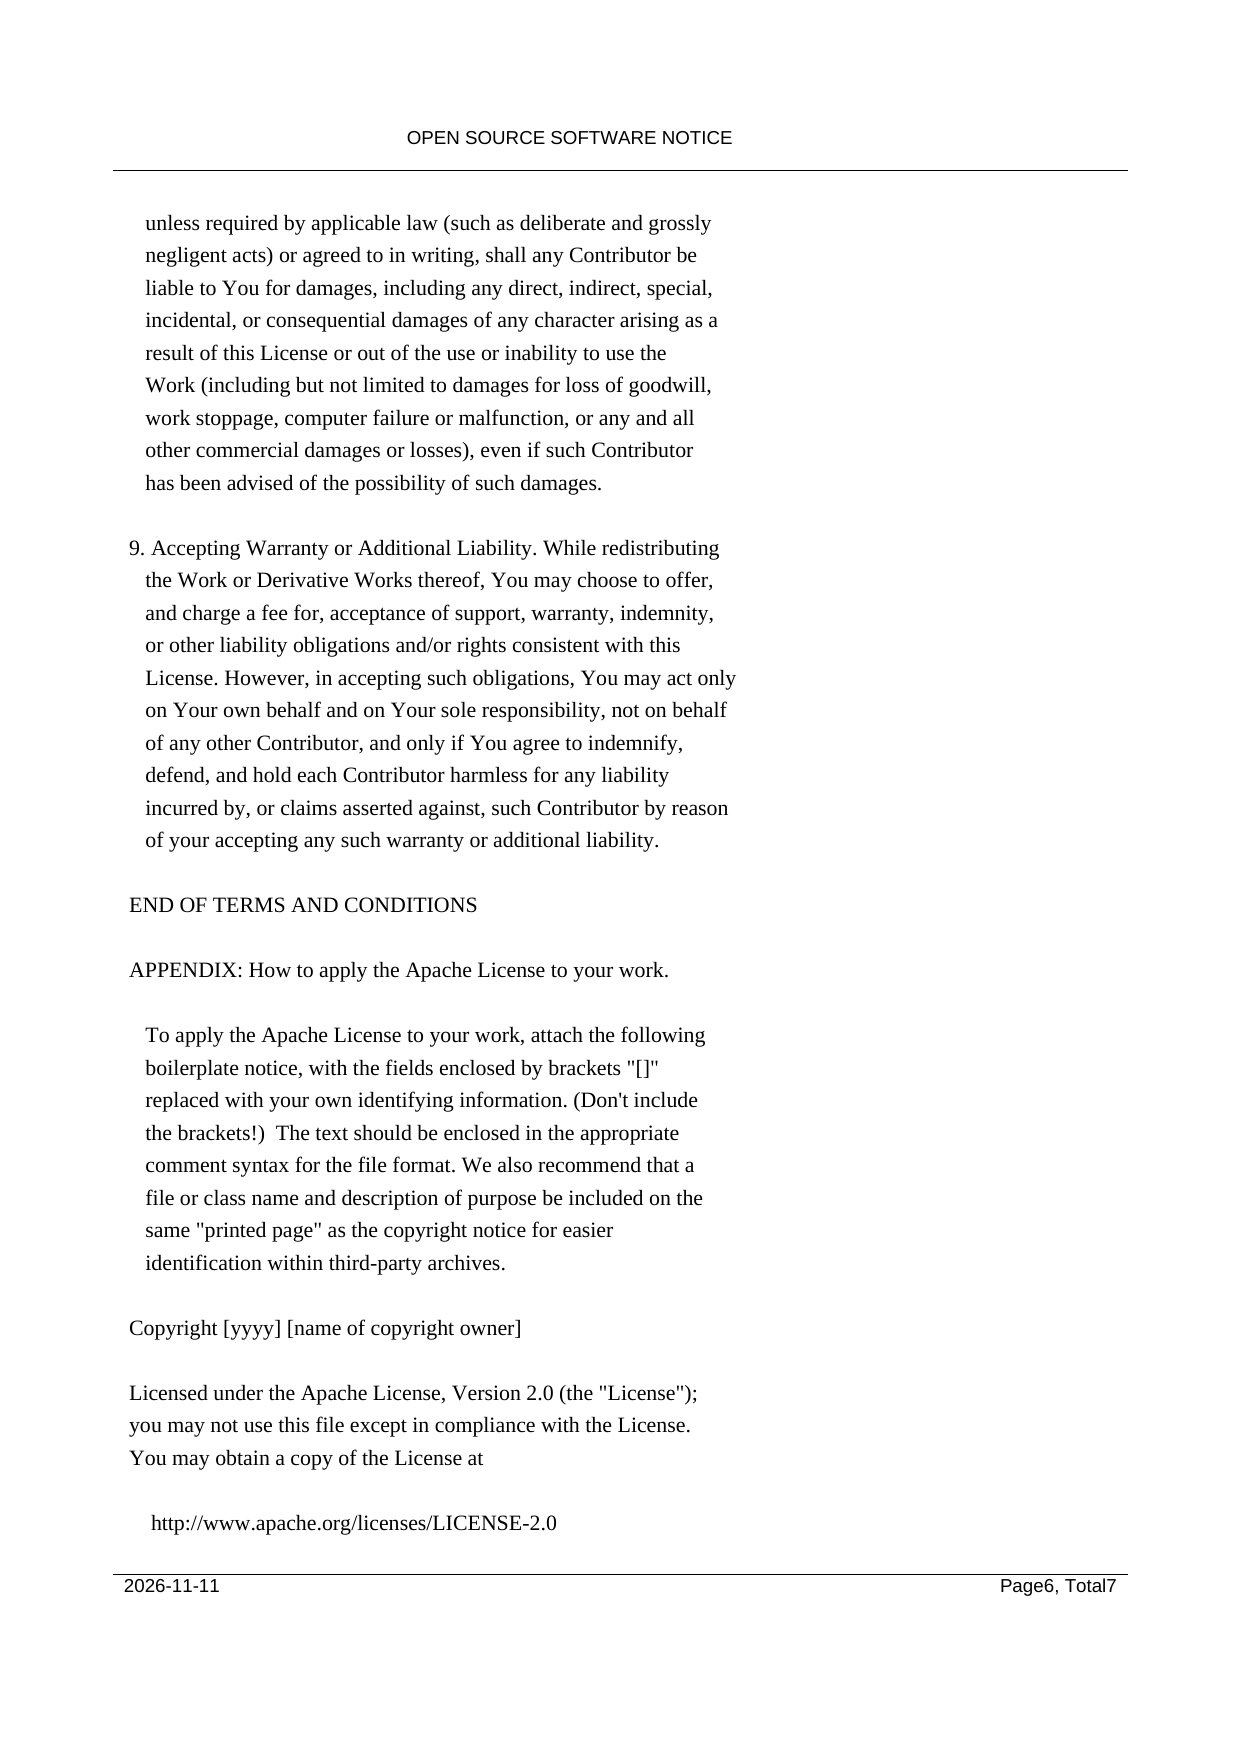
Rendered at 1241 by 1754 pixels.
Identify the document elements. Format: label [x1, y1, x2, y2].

text [112, 206, 1128, 1539]
